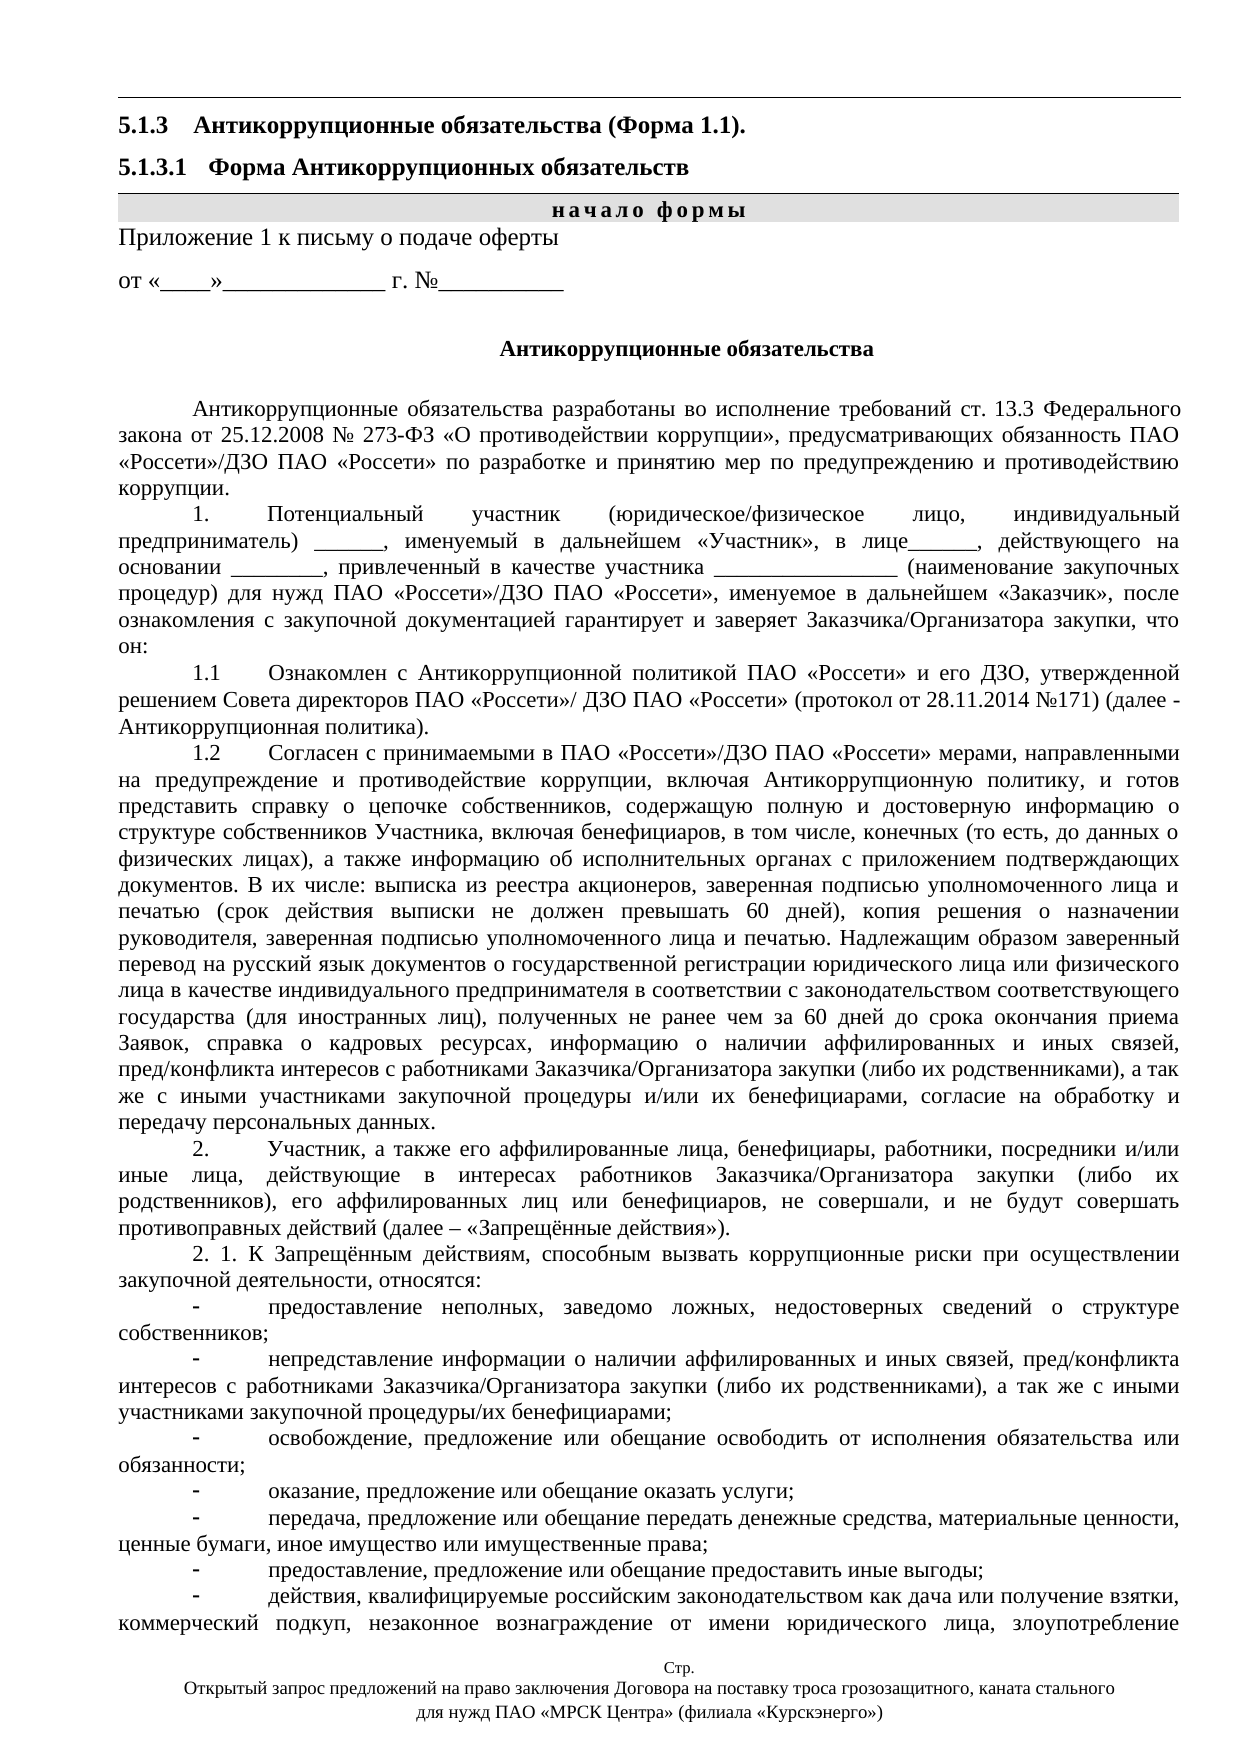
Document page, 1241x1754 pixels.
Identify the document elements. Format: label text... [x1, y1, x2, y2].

list предоставление неполных, заведомо ложных, недостоверных сведений о структуре собственников; [118, 1293, 1181, 1345]
text от «____»_____________ г. №__________ [118, 266, 1181, 294]
list предоставление, предложение или обещание предоставить иные выгоды; [118, 1556, 1181, 1583]
text 1.1 Ознакомлен с Антикоррупционной политикой ПАО «Россети» и его ДЗО, утвержденной решением Совета директоров ПАО «Россети»/ ДЗО ПАО «Россети» (протокол от 28.11.2014 №171) (далее - Антикоррупционная политика). [118, 658, 1181, 739]
text 2. 1. К Запрещённым действиям, способным вызвать коррупционные риски при осуществлении закупочной деятельности, относятся: [118, 1240, 1181, 1293]
list Потенциальный участник (юридическое/физическое лицо, индивидуальный предприниматель) ______, именуемый в дальнейшем «Участник», в лице______, действующего на основании ________, привлеченный в качестве участника ________________ (наименование закупочных процедур) для нужд ПАО «Россети»/ДЗО ПАО «Россети», именуемое в дальнейшем «Заказчик», после ознакомления с закупочной документацией гарантирует и заверяет Заказчика/Организатора закупки, что он: [118, 500, 1181, 658]
list оказание, предложение или обещание оказать услуги; [118, 1477, 1181, 1503]
text Антикоррупционные обязательства разработаны во исполнение требований ст. 13.3 Федерального закона от 25.12.2008 № 273-ФЗ «О противодействии коррупции», предусматривающих обязанность ПАО «Россети»/ДЗО ПАО «Россети» по разработке и принятию мер по предупреждению и противодействию коррупции. [118, 395, 1181, 500]
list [118, 1583, 1181, 1635]
list освобождение, предложение или обещание освободить от исполнения обязательства или обязанности; [118, 1424, 1181, 1477]
subtitle Антикоррупционные обязательства (Форма 1.1). [118, 111, 1181, 139]
list Согласен с принимаемыми в ПАО «Россети»/ДЗО ПАО «Россети» мерами, направленными на предупреждение и противодействие коррупции, включая Антикоррупционную политику, и готов представить справку о цепочке собственников, содержащую полную и достоверную информацию о структуре собственников Участника, включая бенефициаров, в том числе, конечных (то есть, до данных о физических лицах), а также информацию об исполнительных органах с приложением подтверждающих документов. В их числе: выписка из реестра акционеров, заверенная подписью уполномоченного лица и печатью (срок действия выписки не должен превышать 60 дней), копия решения о назначении руководителя, заверенная подписью уполномоченного лица и печатью. Надлежащим образом заверенный перевод на русский язык документов о государственной регистрации юридического лица или физического лица в качестве индивидуального предпринимателя в соответствии с законодательством соответствующего государства (для иностранных лиц), полученных не ранее чем за 60 дней до срока окончания приема Заявок, справка о кадровых ресурсах, информацию о наличии аффилированных и иных связей, пред/конфликта интересов с работниками Заказчика/Организатора закупки (либо их родственниками), а так же с иными участниками закупочной процедуры и/или их бенефициарами, согласие на обработку и передачу персональных данных. [118, 739, 1181, 1134]
subtitle Форма Антикоррупционных обязательств [118, 152, 1181, 181]
text начало формы [118, 194, 1179, 222]
list передача, предложение или обещание передать денежные средства, материальные ценности, ценные бумаги, иное имущество или имущественные права; [118, 1503, 1181, 1556]
text Приложение 1 к письму о подаче оферты [118, 222, 1181, 251]
list непредставление информации о наличии аффилированных и иных связей, пред/конфликта интересов с работниками Заказчика/Организатора закупки (либо их родственниками), а так же с иными участниками закупочной процедуры/их бенефициарами; [118, 1345, 1181, 1424]
text Антикоррупционные обязательства [118, 335, 1181, 361]
list Участник, а также его аффилированные лица, бенефициары, работники, посредники и/или иные лица, действующие в интересах работников Заказчика/Организатора закупки (либо их родственников), его аффилированных лиц или бенефициаров, не совершали, и не будут совершать противоправных действий (далее – «Запрещённые действия»). [118, 1134, 1181, 1240]
